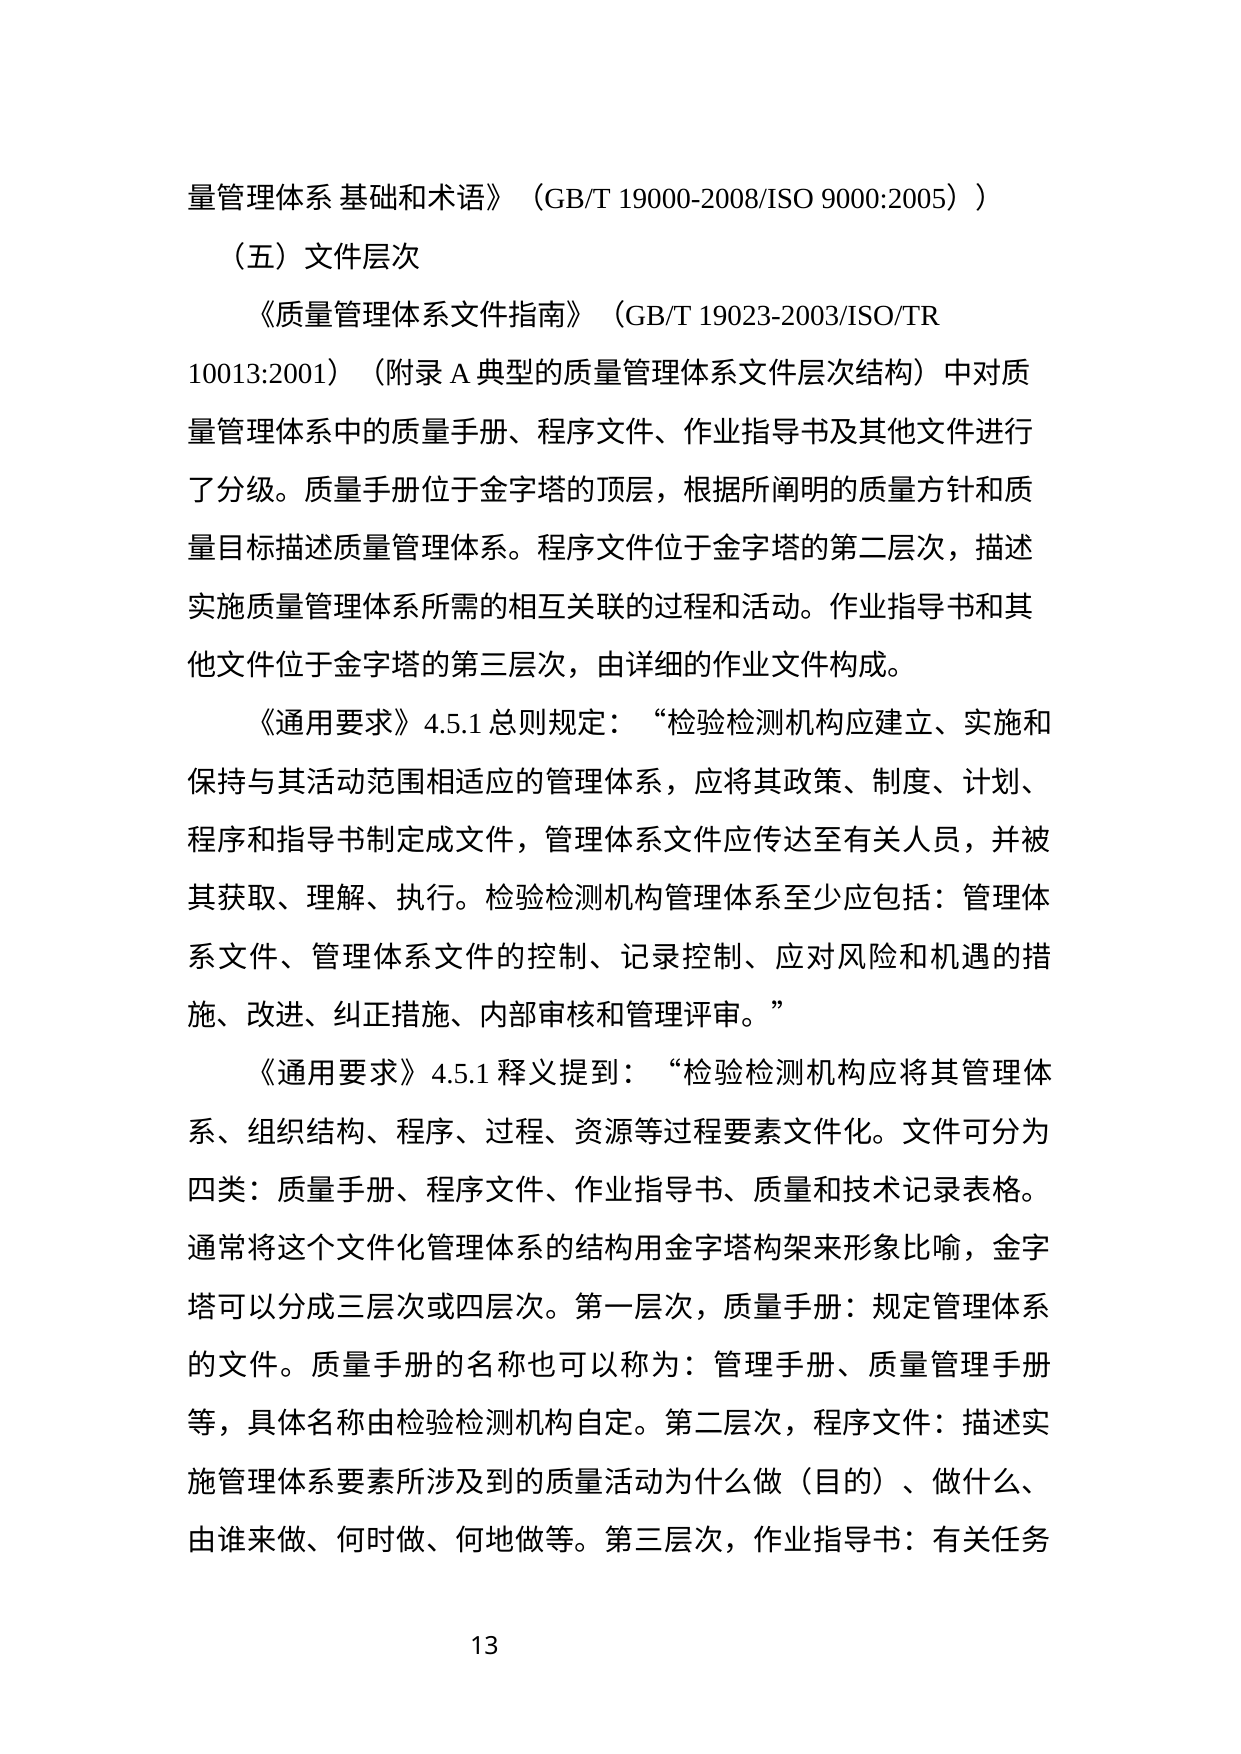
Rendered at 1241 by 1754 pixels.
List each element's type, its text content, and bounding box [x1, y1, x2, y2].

text （五）文件层次 [187, 220, 1053, 279]
text 《质量管理体系文件指南》（GB/T 19023-2003/ISO/TR 10013:2001）（附录A 典型的质量管理体系文件层次结构）中对质量管理体系中的质量手册、程序文件、作业指导书及其他文件进行了分级。质量手册位于金字塔的顶层，根据所阐明的质量方针和质量目标描述质量管理体系。程序文件位于金字塔的第二层次，描述实施质量管理体系所需的相互关联的过程和活动。作业指导书和其他文件位于金字塔的第三层次，由详细的作业文件构成。 [187, 279, 1053, 687]
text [187, 162, 1053, 220]
text 《通用要求》4.5.1总则规定：“检验检测机构应建立、实施和保持与其活动范围相适应的管理体系，应将其政策、制度、计划、程序和指导书制定成文件，管理体系文件应传达至有关人员，并被其获取、理解、执行。检验检测机构管理体系至少应包括：管理体系文件、管理体系文件的控制、记录控制、应对风险和机遇的措施、改进、纠正措施、内部审核和管理评审。” [187, 687, 1053, 1037]
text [187, 1037, 1053, 1562]
